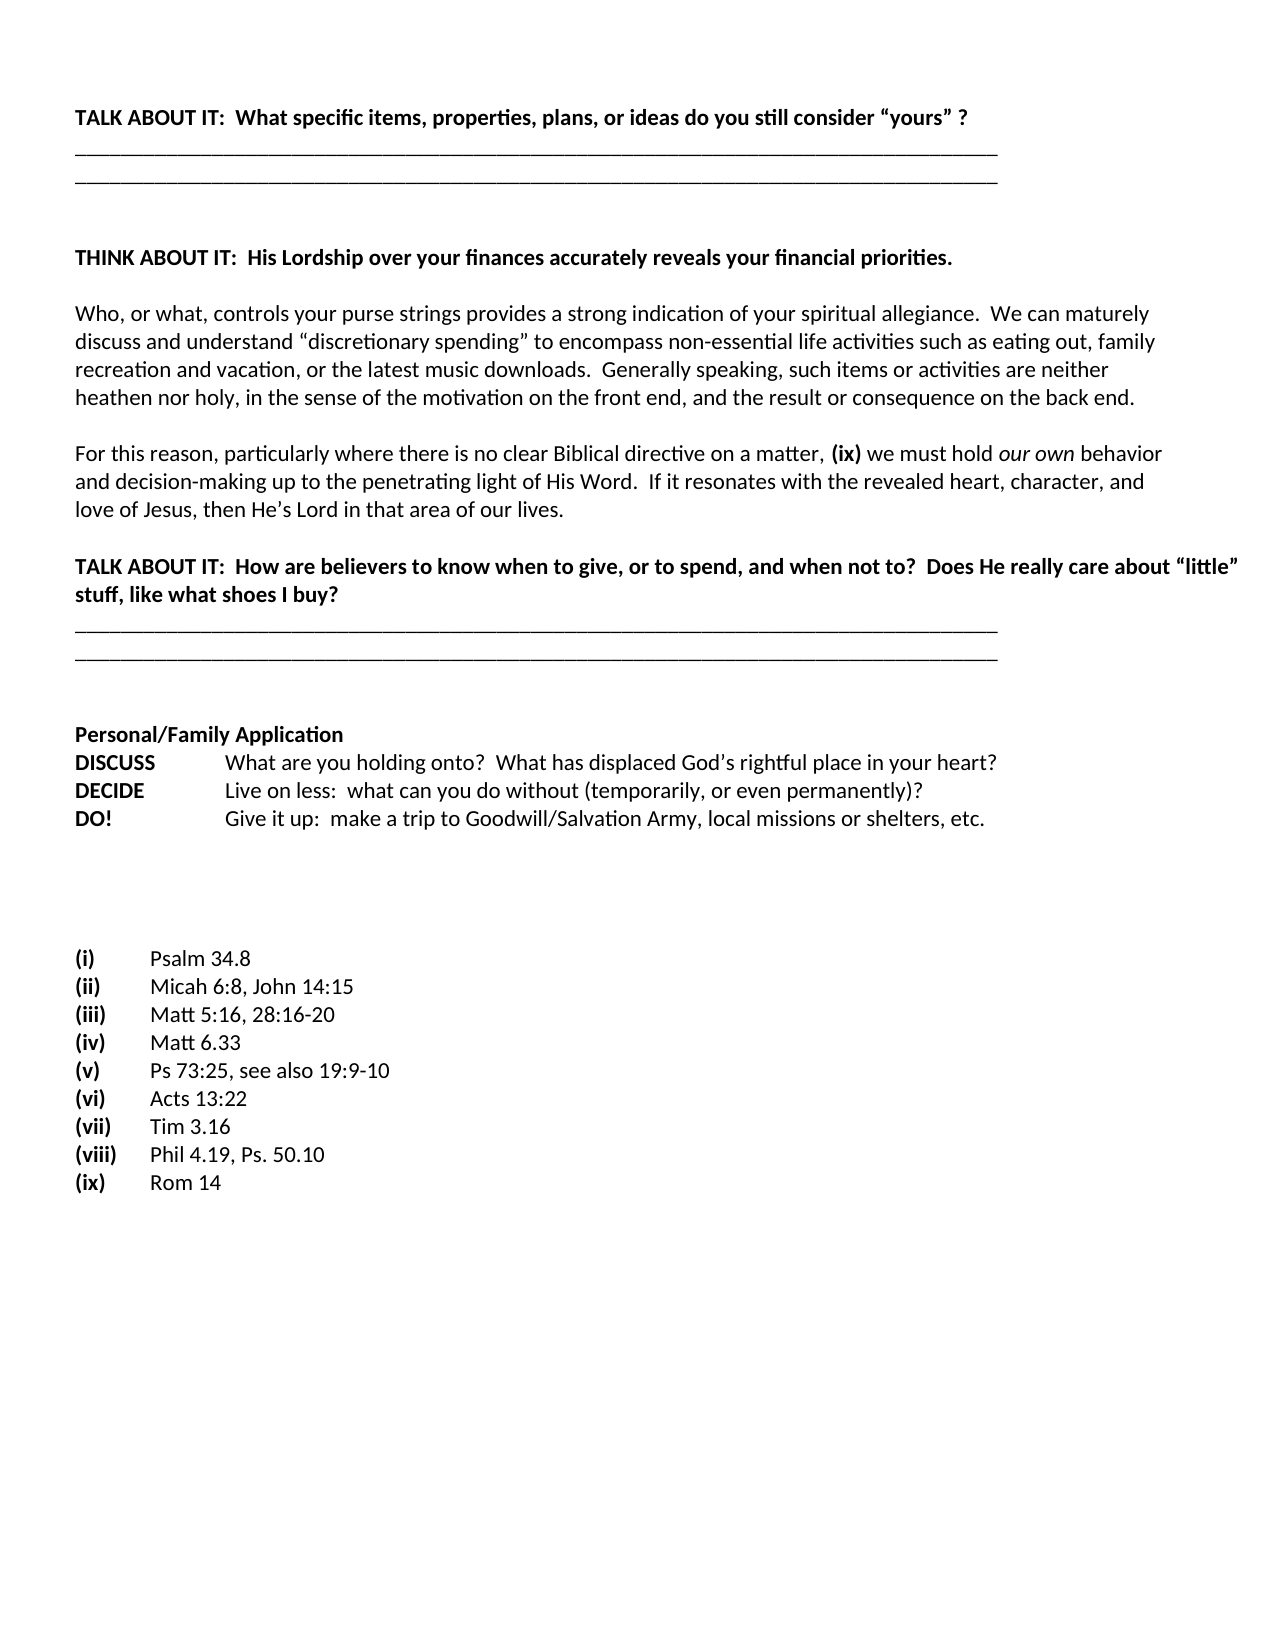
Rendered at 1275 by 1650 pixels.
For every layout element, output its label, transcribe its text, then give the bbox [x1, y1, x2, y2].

text Who, or what, controls your purse strings provides a strong indication of your spiritual allegiance. We can maturely discuss and understand “discretionary spending” to encompass non-essential life activities such as eating out, family recreation and vacation, or the latest music downloads. Generally speaking, such items or activities are neither heathen nor holy, in the sense of the motivation on the front end, and the result or consequence on the back end. [75, 299, 1190, 411]
text For this reason, particularly where there is no clear Biblical directive on a matter, (ix) we must hold our own behavior and decision-making up to the penetrating light of His Word. If it resonates with the revealed heart, character, and love of Jesus, then He’s Lord in that area of our lives. [75, 439, 1190, 523]
text DISCUSS What are you holding onto? What has displaced God’s rightful place in your heart? [75, 748, 1218, 776]
text (ix) Rom 14 [75, 1168, 1218, 1197]
text (ii) Micah 6:8, John 14:15 [75, 972, 1218, 1000]
text _________________________________________________________________________________ [75, 159, 1218, 187]
text (iii) Matt 5:16, 28:16-20 [75, 1000, 1218, 1028]
text Personal/Family Application [75, 720, 1218, 748]
text DECIDE Live on less: what can you do without (temporarily, or even permanently)? [75, 776, 1218, 804]
text _________________________________________________________________________________ [75, 636, 1218, 664]
text (vii) Tim 3.16 [75, 1112, 1218, 1141]
text _________________________________________________________________________________ [75, 608, 1218, 636]
text _________________________________________________________________________________ [75, 131, 1218, 159]
text (vi) Acts 13:22 [75, 1084, 1181, 1112]
text THINK ABOUT IT: His Lordship over your finances accurately reveals your financial priorities. [75, 243, 1218, 271]
text TALK ABOUT IT: What specific items, properties, plans, or ideas do you still consider “yours” ? [75, 103, 1246, 131]
text TALK ABOUT IT: How are believers to know when to give, or to spend, and when not to? Does He really care about “little” stuff, like what shoes I buy? [75, 552, 1246, 608]
text (viii) Phil 4.19, Ps. 50.10 [75, 1141, 1218, 1168]
text (v) Ps 73:25, see also 19:9-10 [75, 1056, 1218, 1084]
text DO! Give it up: make a trip to Goodwill/Salvation Army, local missions or shelters, etc. [75, 804, 1218, 832]
text (iv) Matt 6.33 [75, 1028, 1218, 1056]
text (i) Psalm 34.8 [75, 944, 1218, 972]
